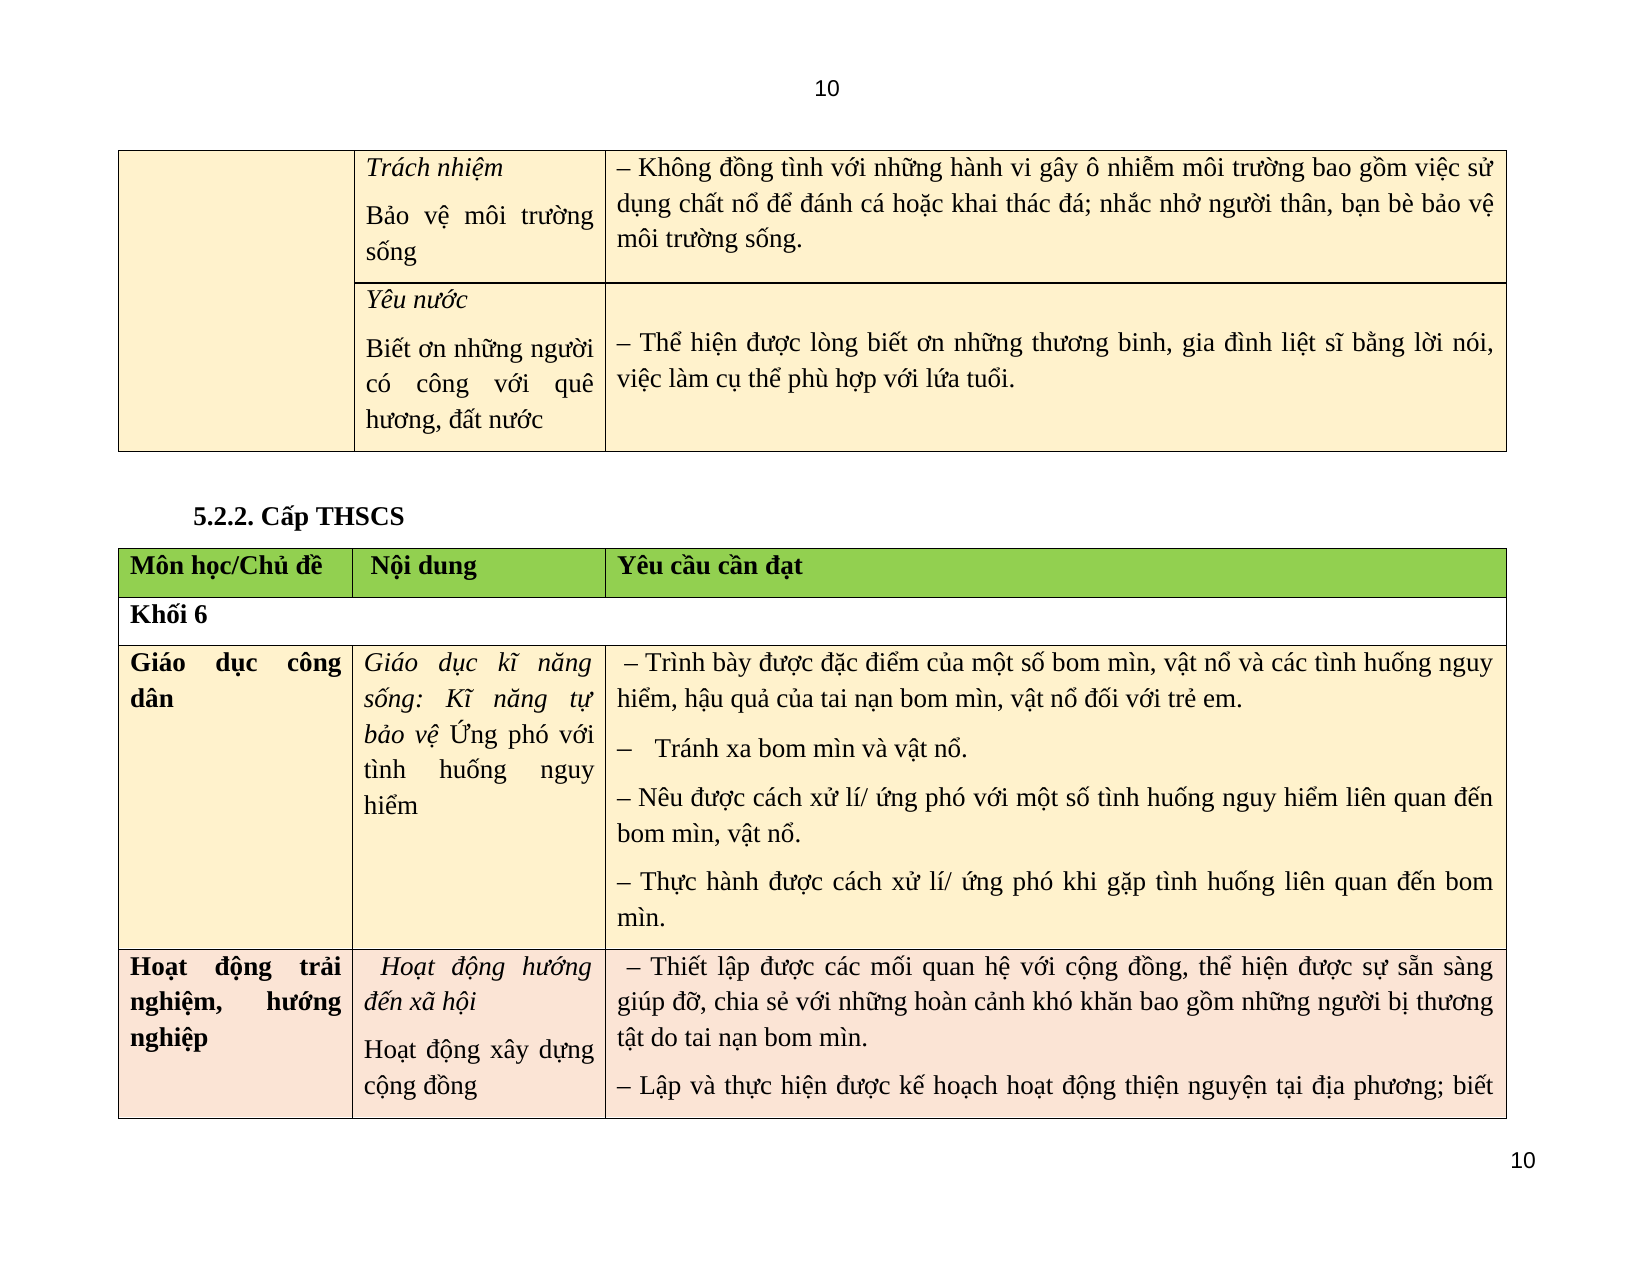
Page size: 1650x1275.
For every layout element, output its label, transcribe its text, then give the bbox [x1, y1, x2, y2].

table_cell – Thể hiện được lòng biết ơn những thương binh, gia đình liệt sĩ bằng lời nói, việc làm cụ thể phù hợp với lứa tuổi. [606, 284, 1506, 451]
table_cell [353, 950, 605, 1117]
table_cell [119, 950, 352, 1117]
table_cell Khối 6 [119, 598, 1506, 645]
table_header Môn học/Chủ đề [119, 549, 352, 597]
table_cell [606, 950, 1506, 1117]
table_cell – Trình bày được đặc điểm của một số bom mìn, vật nổ và các tình huống nguy hiểm, hậu quả của tai nạn bom mìn, vật nổ đối với trẻ em. Tránh xa bom mìn và vật nổ. – Nêu được cách xử lí/ ứng phó với một số tình huống nguy hiểm liên quan đến bom mìn, vật nổ. – Thực hành được cách xử lí/ ứng phó khi gặp tình huống liên quan đến bom mìn. [606, 646, 1506, 948]
table_cell – Không đồng tình với những hành vi gây ô nhiễm môi trường bao gồm việc sử dụng chất nổ để đánh cá hoặc khai thác đá; nhắc nhở người thân, bạn bè bảo vệ môi trường sống. [606, 151, 1506, 282]
table_cell [119, 151, 354, 451]
table_cell Giáo dục công dân [119, 646, 352, 948]
table_cell Trách nhiệm Bảo vệ môi trường sống [355, 151, 605, 282]
table_cell Giáo dục kĩ năng sống: Kĩ năng tự bảo vệ Ứng phó với tình huống nguy hiểm [353, 646, 605, 948]
table_header Yêu cầu cần đạt [606, 549, 1506, 597]
table_cell Yêu nước Biết ơn những người có công với quê hương, đất nước [355, 284, 605, 451]
text 5.2.2. Cấp THSCS [118, 500, 1536, 531]
table_header Nội dung [353, 549, 605, 597]
